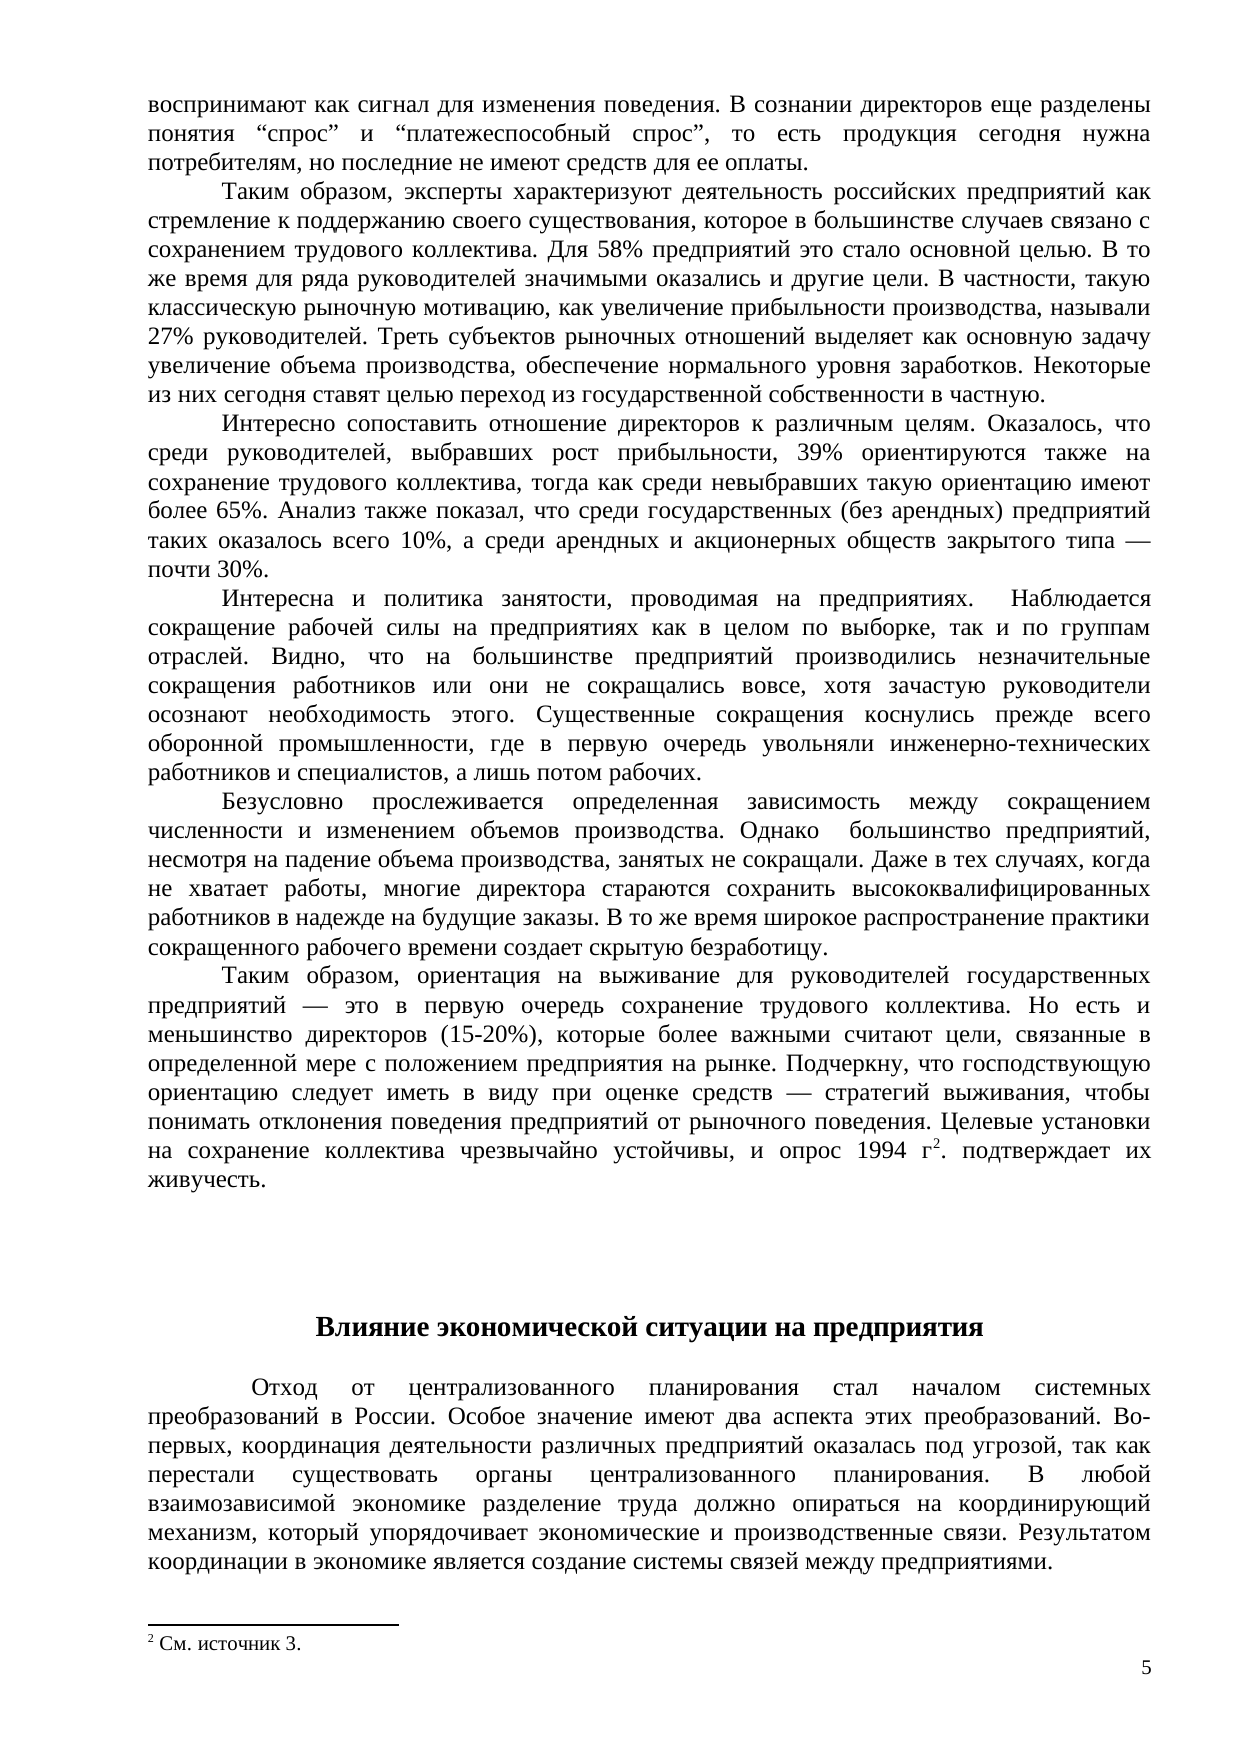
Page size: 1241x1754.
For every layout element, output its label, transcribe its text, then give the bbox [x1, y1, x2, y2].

text Интересно сопоставить отношение директоров к различным целям. Оказалось, что среди руководителей, выбравших рост прибыльности, 39% ориентируются также на сохранение трудового коллектива, тогда как среди невыбравших такую ориентацию имеют более 65%. Анализ также показал, что среди государственных (без арендных) предприятий таких оказалось всего 10%, а среди арендных и акционерных обществ закрытого типа — почти 30%. [148, 408, 1152, 583]
text Интересна и политика занятости, проводимая на предприятиях. Наблюдается сокращение рабочей силы на предприятиях как в целом по выборке, так и по группам отраслей. Видно, что на большинстве предприятий производились незначительные сокращения работников или они не сокращались вовсе, хотя зачастую руководители осознают необходимость этого. Существенные сокращения коснулись прежде всего оборонной промышленности, где в первую очередь увольняли инженерно-технических работников и специалистов, а лишь потом рабочих. [148, 583, 1152, 786]
text Отход от централизованного планирования стал началом системных преобразований в России. Особое значение имеют два аспекта этих преобразований. Во-первых, координация деятельности различных предприятий оказалась под угрозой, так как перестали существовать органы централизованного планирования. В любой взаимозависимой экономике разделение труда должно опираться на координирующий механизм, который упорядочивает экономические и производственные связи. Результатом координации в экономике является создание системы связей между предприятиями. [148, 1372, 1152, 1575]
text Безусловно прослеживается определенная зависимость между сокращением численности и изменением объемов производства. Однако большинство предприятий, несмотря на падение объема производства, занятых не сокращали. Даже в тех случаях, когда не хватает работы, многие директора стараются сохранить высококвалифицированных работников в надежде на будущие заказы. В то же время широкое распространение практики сокращенного рабочего времени создает скрытую безработицу. [148, 786, 1152, 960]
text Таким образом, ориентация на выживание для руководителей государственных предприятий — это в первую очередь сохранение трудового коллектива. Но есть и меньшинство директоров (15-20%), которые более важными считают цели, связанные в определенной мере с положением предприятия на рынке. Подчеркну, что господствующую ориентацию следует иметь в виду при оценке средств — стратегий выживания, чтобы понимать отклонения поведения предприятий от рыночного поведения. Целевые установки на сохранение коллектива чрезвычайно устойчивы, и опрос 1994 г. подтверждает их живучесть. [148, 960, 1152, 1193]
text Влияние экономической ситуации на предприятия [148, 1309, 1152, 1343]
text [148, 88, 1152, 176]
text Таким образом, эксперты характеризуют деятельность российских предприятий как стремление к поддержанию своего существования, которое в большинстве случаев связано с сохранением трудового коллектива. Для 58% предприятий это стало основной целью. В то же время для ряда руководителей значимыми оказались и другие цели. В частности, такую классическую рыночную мотивацию, как увеличение прибыльности производства, называли 27% руководителей. Треть субъектов рыночных отношений выделяет как основную задачу увеличение объема производства, обеспечение нормального уровня заработков. Некоторые из них сегодня ставят целью переход из государственной собственности в частную. [148, 176, 1152, 408]
